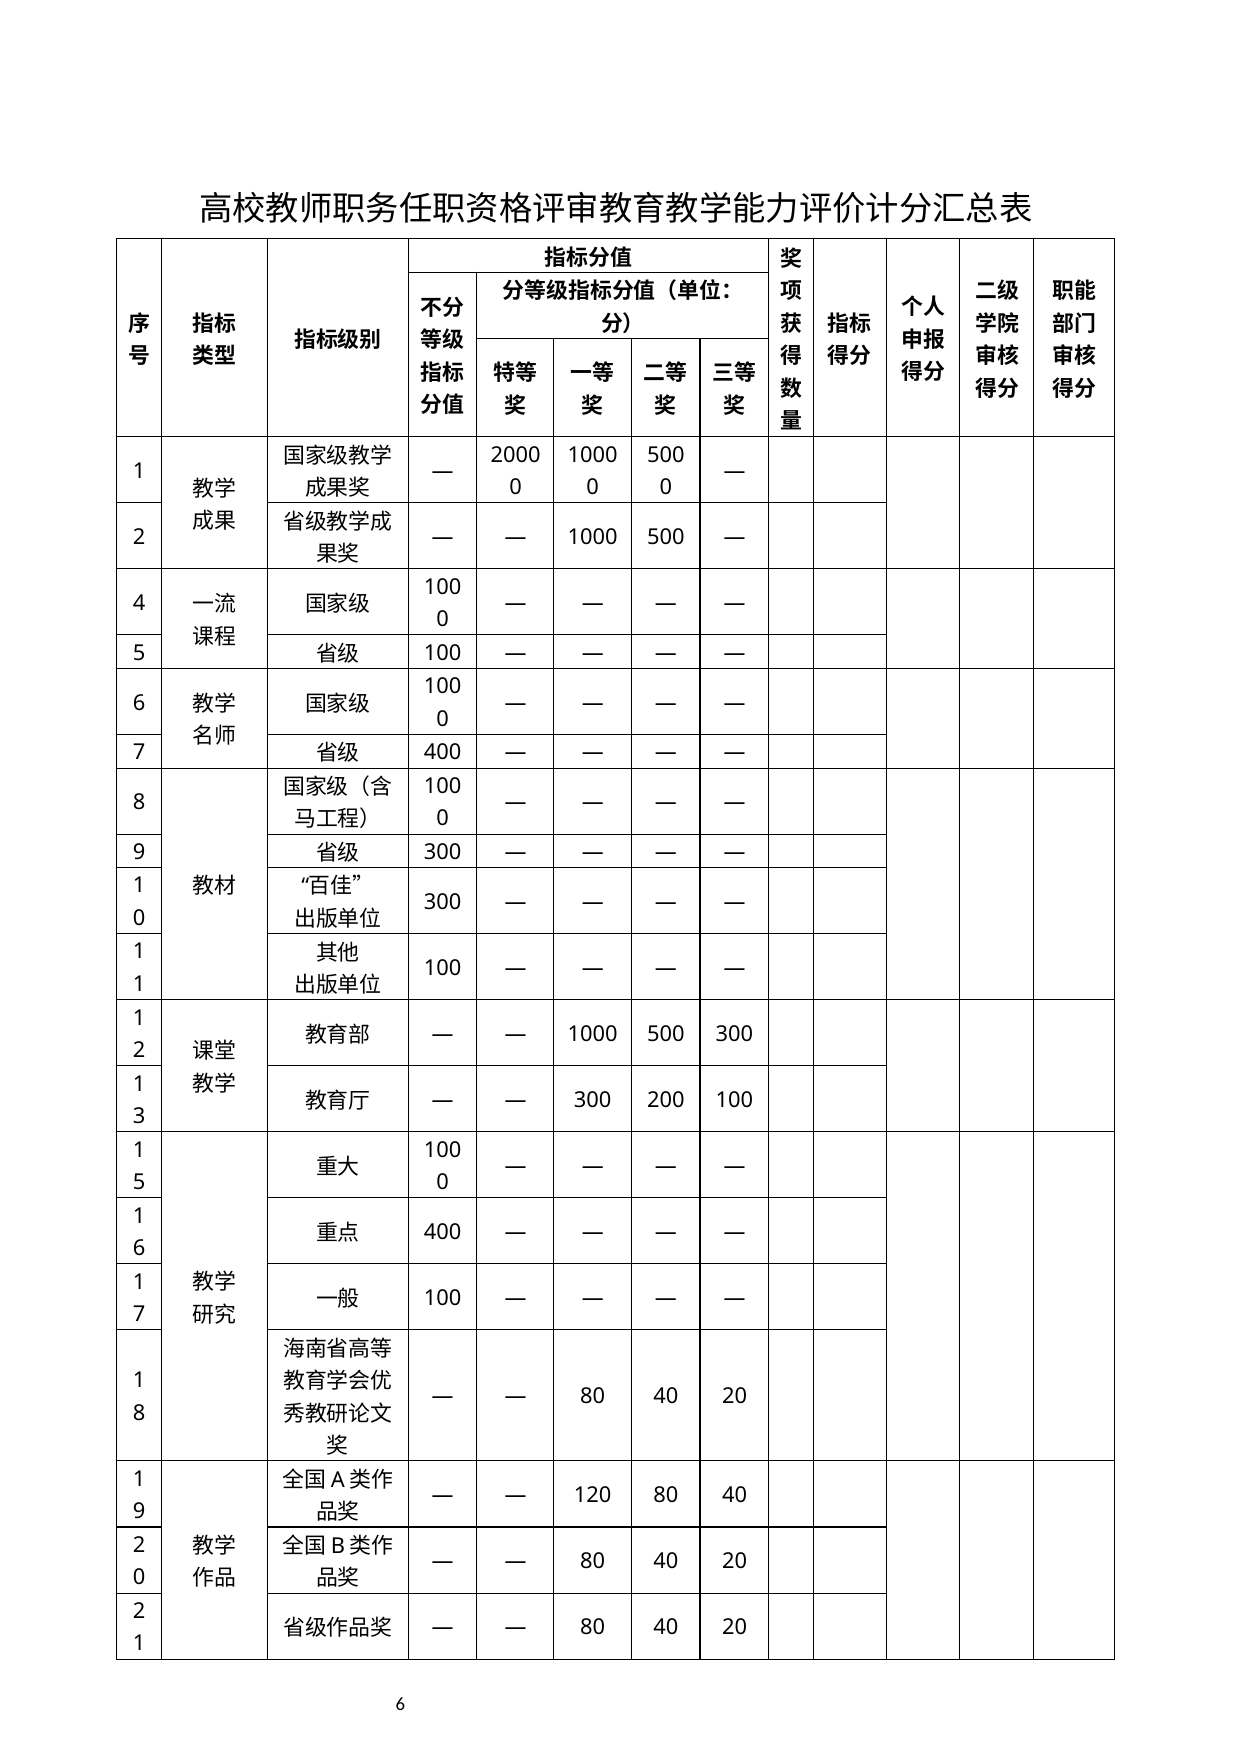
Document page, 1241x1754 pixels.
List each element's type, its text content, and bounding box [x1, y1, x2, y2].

table_cell [1034, 1000, 1114, 1131]
table_cell 10 [117, 868, 161, 933]
table_cell 500 [632, 503, 699, 568]
table_cell [769, 437, 813, 502]
table_cell [769, 503, 813, 568]
table_cell — [477, 635, 553, 668]
table_cell — [632, 669, 699, 734]
table_cell 课堂 教学 [162, 1000, 267, 1131]
table_cell — [701, 835, 768, 867]
table_cell — [409, 437, 476, 502]
table_cell — [632, 1132, 699, 1197]
table_cell — [701, 735, 768, 767]
table_cell — [554, 1198, 631, 1263]
table_cell [814, 934, 886, 999]
table_cell — [554, 1132, 631, 1197]
table_cell — [554, 934, 631, 999]
table_cell 全国A类作品奖 [268, 1461, 408, 1526]
table_cell — [409, 1461, 476, 1526]
table_cell 40 [632, 1528, 699, 1592]
table_cell 1000 [554, 503, 631, 568]
table_cell [960, 569, 1033, 668]
table_cell — [701, 669, 768, 734]
table_cell [769, 1000, 813, 1065]
table_cell [960, 437, 1033, 568]
table_cell [814, 635, 886, 668]
table_cell 分等级指标分值（单位：分） [477, 273, 768, 338]
table_cell [887, 1000, 959, 1131]
table_cell [769, 1198, 813, 1263]
table_cell 100 [409, 1264, 476, 1329]
table_cell 200 [632, 1066, 699, 1131]
table_cell 国家级 [268, 569, 408, 634]
table_cell — [409, 1000, 476, 1065]
table_cell 教材 [162, 769, 267, 999]
table_cell [887, 569, 959, 668]
table_cell 5 [117, 635, 161, 668]
table_cell — [477, 669, 553, 734]
table_cell [769, 569, 813, 634]
table_cell 二等奖 [632, 339, 699, 436]
table_cell 300 [554, 1066, 631, 1131]
table_cell — [477, 1528, 553, 1592]
table_cell 8 [117, 769, 161, 833]
table_cell 400 [409, 1198, 476, 1263]
table_cell — [701, 1198, 768, 1263]
table_cell — [409, 1330, 476, 1460]
table_cell — [554, 769, 631, 833]
table_cell [769, 934, 813, 999]
table_cell — [477, 769, 553, 833]
table_cell [1034, 1132, 1114, 1460]
table_cell [960, 1461, 1033, 1658]
table_cell [887, 437, 959, 568]
table_cell 教学 名师 [162, 669, 267, 767]
table_cell [1034, 569, 1114, 668]
table_cell — [554, 1264, 631, 1329]
table_cell [1034, 1461, 1114, 1658]
table_cell — [554, 669, 631, 734]
table_cell 教学 作品 [162, 1461, 267, 1658]
table_cell [769, 1330, 813, 1460]
table_cell 省级 [268, 735, 408, 767]
table_cell — [632, 635, 699, 668]
table_cell 指标级别 [268, 239, 408, 436]
table_cell [1034, 669, 1114, 767]
table_cell 特等奖 [477, 339, 553, 436]
table_cell — [701, 569, 768, 634]
table_cell — [632, 934, 699, 999]
table_cell 海南省高等教育学会优秀教研论文奖 [268, 1330, 408, 1460]
table_cell 80 [632, 1461, 699, 1526]
table_cell [1034, 437, 1114, 568]
table_cell 职能部门审核得分 [1034, 239, 1114, 436]
table_cell 1 [117, 437, 161, 502]
table_cell 序号 [117, 239, 161, 436]
table_cell [887, 769, 959, 999]
table_cell — [477, 1594, 553, 1658]
table_cell [814, 1594, 886, 1658]
table_cell [769, 1264, 813, 1329]
table_cell [769, 1594, 813, 1658]
table_cell [769, 769, 813, 833]
table_cell — [701, 437, 768, 502]
table_cell 省级教学成果奖 [268, 503, 408, 568]
table_cell [769, 868, 813, 933]
table_cell 1000 [409, 1132, 476, 1197]
table_cell [769, 1461, 813, 1526]
table_cell [814, 1330, 886, 1460]
table_cell 100 [409, 635, 476, 668]
table_cell 20 [701, 1594, 768, 1658]
table_cell — [554, 835, 631, 867]
table_cell 指标分值 [409, 239, 768, 272]
table_cell [814, 1461, 886, 1526]
table_cell — [477, 503, 553, 568]
table_cell 奖项获得数量 [769, 239, 813, 436]
table_cell — [477, 1132, 553, 1197]
table_cell — [701, 769, 768, 833]
table_cell 5000 [632, 437, 699, 502]
table_cell 1000 [409, 769, 476, 833]
table_cell 18 [117, 1330, 161, 1460]
table_cell [814, 669, 886, 734]
table_cell 教育部 [268, 1000, 408, 1065]
table_cell 16 [117, 1198, 161, 1263]
table_cell 重点 [268, 1198, 408, 1263]
table_cell [769, 735, 813, 767]
table_cell 500 [632, 1000, 699, 1065]
table_cell [814, 1132, 886, 1197]
table_cell [769, 835, 813, 867]
table_cell — [554, 868, 631, 933]
table_cell 6 [117, 669, 161, 734]
table_cell 指标 类型 [162, 239, 267, 436]
table_cell [814, 569, 886, 634]
table_cell 13 [117, 1066, 161, 1131]
table_cell [887, 669, 959, 767]
table_cell 二级学院审核得分 [960, 239, 1033, 436]
table_cell 100 [701, 1066, 768, 1131]
table_cell — [409, 1066, 476, 1131]
table_cell 10000 [554, 437, 631, 502]
table_cell 一般 [268, 1264, 408, 1329]
table_cell — [477, 1066, 553, 1131]
table_cell 11 [117, 934, 161, 999]
table_cell [960, 1132, 1033, 1460]
table_cell 300 [409, 835, 476, 867]
table_cell 80 [554, 1528, 631, 1592]
table_cell [814, 868, 886, 933]
table_cell 不分等级 指标分值 [409, 273, 476, 436]
table_cell [769, 635, 813, 668]
table_cell 400 [409, 735, 476, 767]
table_cell “百佳” 出版单位 [268, 868, 408, 933]
table_cell 9 [117, 835, 161, 867]
table_cell — [477, 1000, 553, 1065]
table_cell — [409, 503, 476, 568]
table_cell — [701, 868, 768, 933]
table_cell 指标得分 [814, 239, 886, 436]
table_cell 2 [117, 503, 161, 568]
table_cell — [554, 635, 631, 668]
table_cell — [632, 769, 699, 833]
table_cell — [477, 1330, 553, 1460]
table_cell 个人申报得分 [887, 239, 959, 436]
table_cell [814, 437, 886, 502]
table_cell 300 [409, 868, 476, 933]
table_cell 80 [554, 1330, 631, 1460]
table_cell — [701, 1264, 768, 1329]
table_cell 20 [701, 1528, 768, 1592]
table_cell [814, 503, 886, 568]
table_cell — [701, 503, 768, 568]
table_cell — [477, 835, 553, 867]
table_cell 19 [117, 1461, 161, 1526]
table_cell — [632, 735, 699, 767]
table_cell 17 [117, 1264, 161, 1329]
table_cell — [632, 569, 699, 634]
table_cell [769, 1528, 813, 1592]
table_header 高校教师职务任职资格评审教育教学能力评价计分汇总表 [117, 173, 1114, 238]
table_cell 1000 [554, 1000, 631, 1065]
table_cell [960, 769, 1033, 999]
table_cell [814, 735, 886, 767]
table_cell 12 [117, 1000, 161, 1065]
table_cell 100 [409, 934, 476, 999]
table_cell [769, 669, 813, 734]
table_cell [960, 669, 1033, 767]
table_cell [769, 1066, 813, 1131]
table_cell — [409, 1594, 476, 1658]
table_cell 重大 [268, 1132, 408, 1197]
table_cell [814, 1000, 886, 1065]
table_cell 40 [632, 1330, 699, 1460]
table_cell — [554, 569, 631, 634]
table_cell 一等奖 [554, 339, 631, 436]
table_cell [814, 769, 886, 833]
table_cell — [632, 1198, 699, 1263]
table_cell [887, 1461, 959, 1658]
table_cell 省级 [268, 635, 408, 668]
table_cell — [701, 635, 768, 668]
table_cell — [632, 1264, 699, 1329]
table_cell [814, 1264, 886, 1329]
table_cell 省级 [268, 835, 408, 867]
table_cell 4 [117, 569, 161, 634]
table_cell [769, 1132, 813, 1197]
table_cell 15 [117, 1132, 161, 1197]
table_cell 国家级（含马工程） [268, 769, 408, 833]
table_cell 1000 [409, 569, 476, 634]
table_cell 国家级教学成果奖 [268, 437, 408, 502]
table_cell 120 [554, 1461, 631, 1526]
table_cell 80 [554, 1594, 631, 1658]
table_cell — [701, 1132, 768, 1197]
table_cell 三等奖 [701, 339, 768, 436]
table_cell 省级作品奖 [268, 1594, 408, 1658]
table_cell — [701, 934, 768, 999]
table_cell — [477, 735, 553, 767]
table_cell 全国B类作品奖 [268, 1528, 408, 1592]
table_cell — [477, 868, 553, 933]
table_cell 20 [701, 1330, 768, 1460]
table_cell [1034, 769, 1114, 999]
table_cell 40 [632, 1594, 699, 1658]
table_cell 教学 成果 [162, 437, 267, 568]
table_cell [887, 1132, 959, 1460]
table_cell — [554, 735, 631, 767]
table_cell 国家级 [268, 669, 408, 734]
table_cell 300 [701, 1000, 768, 1065]
table_cell — [477, 1264, 553, 1329]
table_cell 教育厅 [268, 1066, 408, 1131]
table_cell — [632, 835, 699, 867]
table_cell — [409, 1528, 476, 1592]
table_cell 20000 [477, 437, 553, 502]
table_cell — [477, 1198, 553, 1263]
table_cell — [632, 868, 699, 933]
table_cell [814, 1066, 886, 1131]
table_cell — [477, 1461, 553, 1526]
table_cell [960, 1000, 1033, 1131]
table_cell — [477, 569, 553, 634]
table_cell 40 [701, 1461, 768, 1526]
table_cell 7 [117, 735, 161, 767]
table_cell 1000 [409, 669, 476, 734]
table_cell 其他 出版单位 [268, 934, 408, 999]
table_cell [814, 1198, 886, 1263]
table_cell 教学 研究 [162, 1132, 267, 1460]
table_cell — [477, 934, 553, 999]
table_cell [814, 835, 886, 867]
table_cell 一流 课程 [162, 569, 267, 668]
table_cell 20 [117, 1528, 161, 1592]
table_cell 21 [117, 1594, 161, 1658]
table_cell [814, 1528, 886, 1592]
